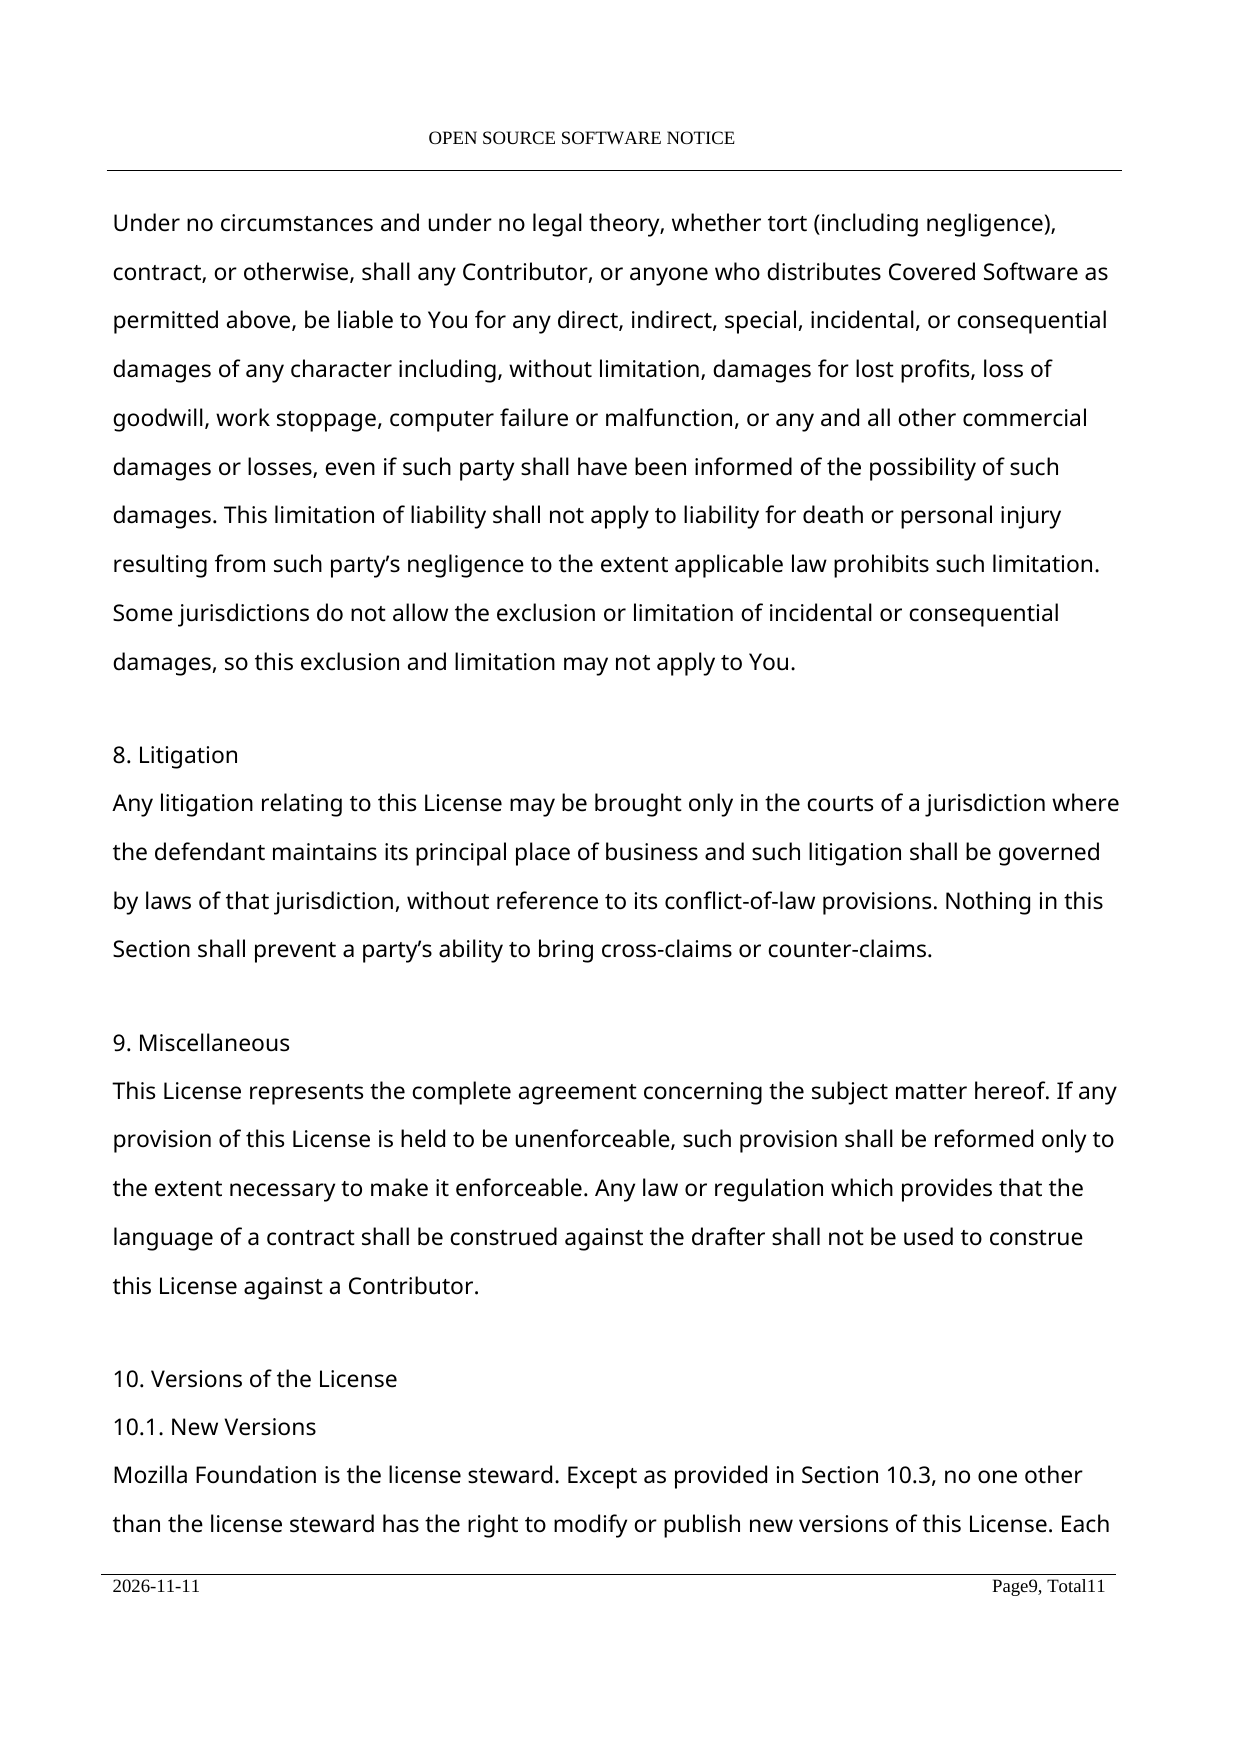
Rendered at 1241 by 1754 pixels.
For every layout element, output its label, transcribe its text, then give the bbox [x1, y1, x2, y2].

text 10. Versions of the License [112, 1362, 1128, 1395]
text Under no circumstances and under no legal theory, whether tort (including negligence), contract, or otherwise, shall any Contributor, or anyone who distributes Covered Software as permitted above, be liable to You for any direct, indirect, special, incidental, or consequential damages of any character including, without limitation, damages for lost profits, loss of goodwill, work stoppage, computer failure or malfunction, or any and all other commercial damages or losses, even if such party shall have been informed of the possibility of such damages. This limitation of liability shall not apply to liability for death or personal injury resulting from such party’s negligence to the extent applicable law prohibits such limitation. Some jurisdictions do not allow the exclusion or limitation of incidental or consequential damages, so this exclusion and limitation may not apply to You. [112, 206, 1128, 678]
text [112, 1458, 1128, 1540]
text Any litigation relating to this License may be brought only in the courts of a jurisdiction where the defendant maintains its principal place of business and such litigation shall be governed by laws of that jurisdiction, without reference to its conflict-of-law provisions. Nothing in this Section shall prevent a party’s ability to bring cross-claims or counter-claims. [112, 786, 1128, 965]
text 8. Litigation [112, 738, 1128, 771]
text 9. Miscellaneous [112, 1026, 1128, 1058]
text This License represents the complete agreement concerning the subject matter hereof. If any provision of this License is held to be unenforceable, such provision shall be reformed only to the extent necessary to make it enforceable. Any law or regulation which provides that the language of a contract shall be construed against the drafter shall not be used to construe this License against a Contributor. [112, 1074, 1128, 1302]
text 10.1. New Versions [112, 1410, 1128, 1443]
